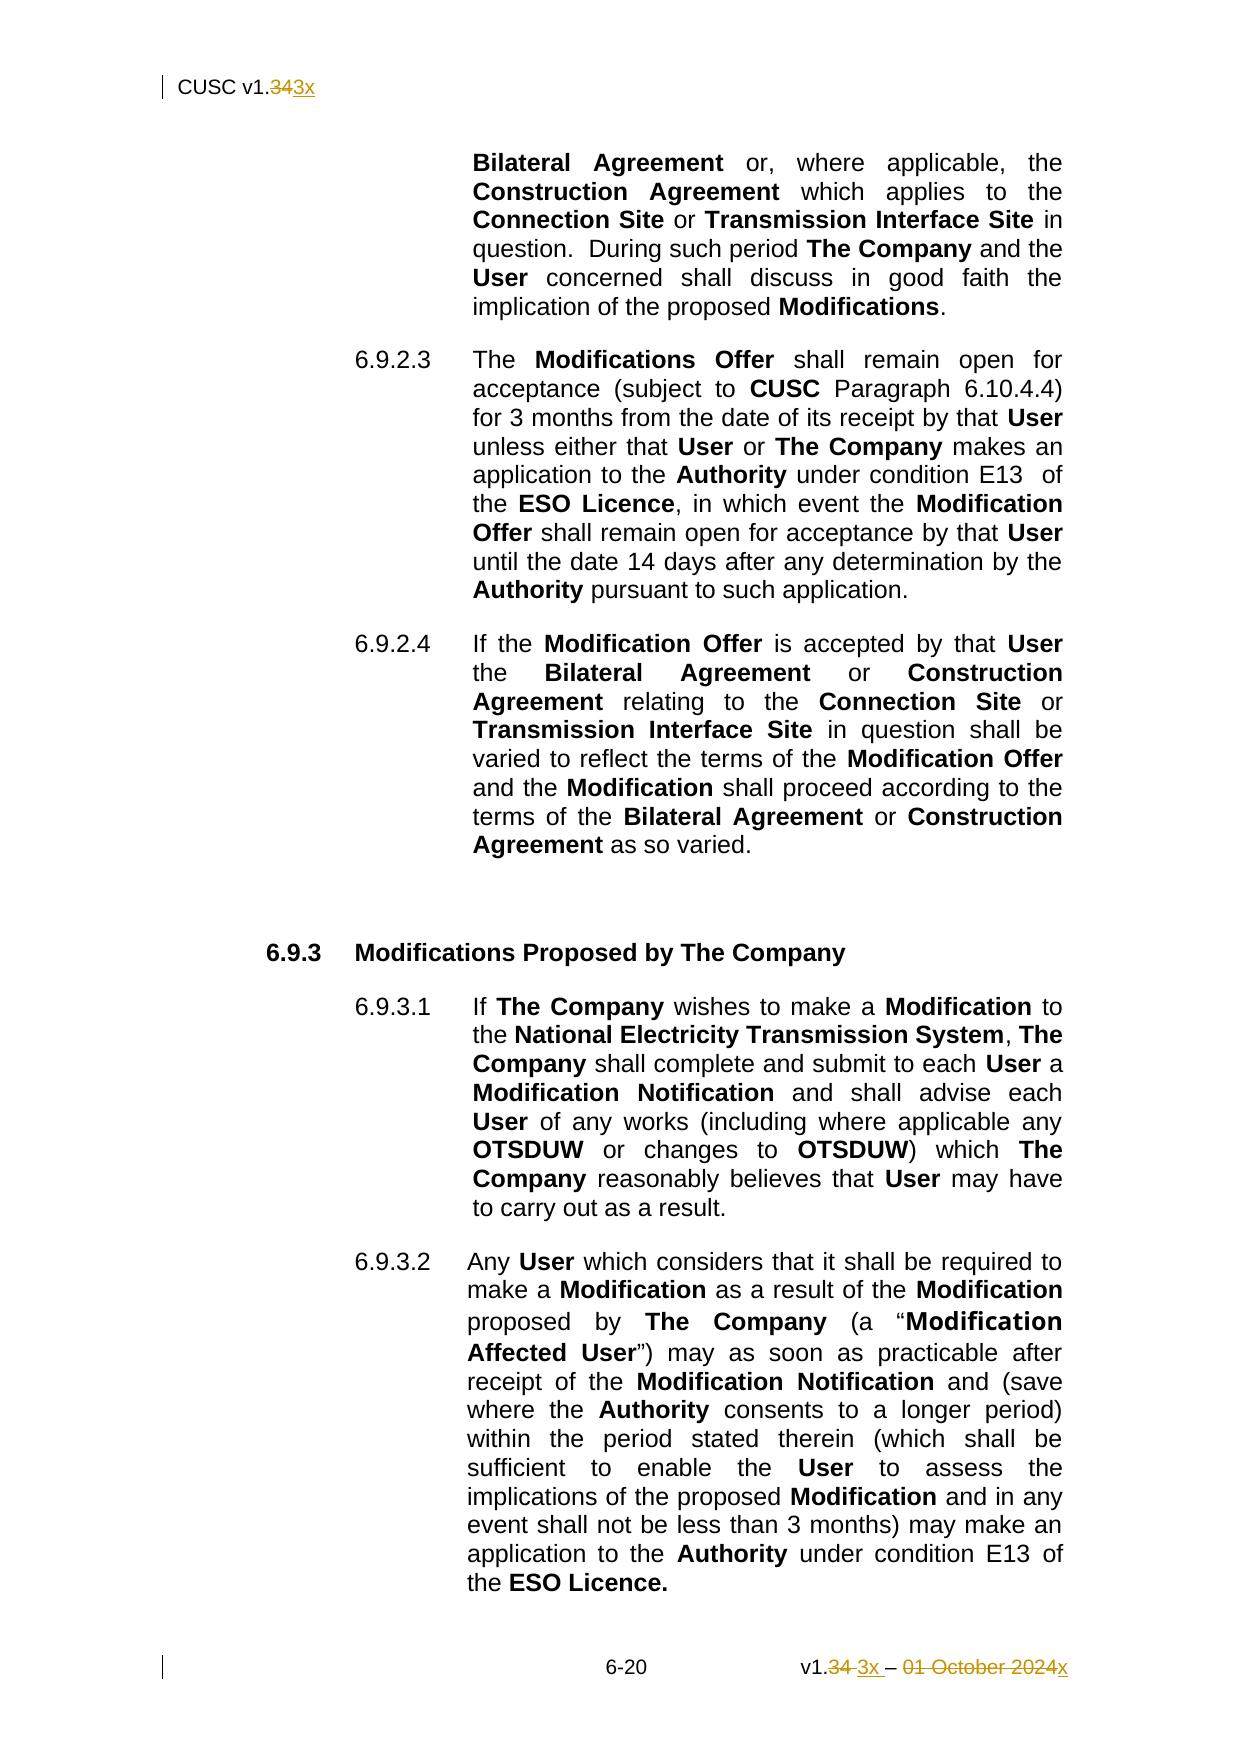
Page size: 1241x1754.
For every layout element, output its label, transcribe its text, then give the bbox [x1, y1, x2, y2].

list Any User which considers that it shall be required to make a Modification as a result of the Modification proposed by The Company (a “Modification Affected User”) may as soon as practicable after receipt of the Modification Notification and (save where the Authority consents to a longer period) within the period stated therein (which shall be sufficient to enable the User to assess the implications of the proposed Modification and in any event shall not be less than 3 months) may make an application to the Authority under condition E13 of the ESO Licence. [354, 1246, 1063, 1597]
subtitle 6.9.3 Modifications Proposed by The Company [266, 938, 1063, 966]
text 6.9.2.3 The Modifications Offer shall remain open for acceptance (subject to CUSC Paragraph 6.10.4.4) for 3 months from the date of its receipt by that User unless either that User or The Company makes an application to the Authority under condition E13 of the ESO Licence, in which event the Modification Offer shall remain open for acceptance by that User until the date 14 days after any determination by the Authority pursuant to such application. [354, 345, 1063, 604]
subtitle 6.9.2.4 If the Modification Offer is accepted by that User the Bilateral Agreement or Construction Agreement relating to the Connection Site or Transmission Interface Site in question shall be varied to reflect the terms of the Modification Offer and the Modification shall proceed according to the terms of the Bilateral Agreement or Construction Agreement as so varied. [354, 629, 1063, 859]
text 6.9.3.1 If The Company wishes to make a Modification to the National Electricity Transmission System, The Company shall complete and submit to each User a Modification Notification and shall advise each User of any works (including where applicable any OTSDUW or changes to OTSDUW) which The Company reasonably believes that User may have to carry out as a result. [354, 991, 1063, 1221]
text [354, 148, 1063, 320]
